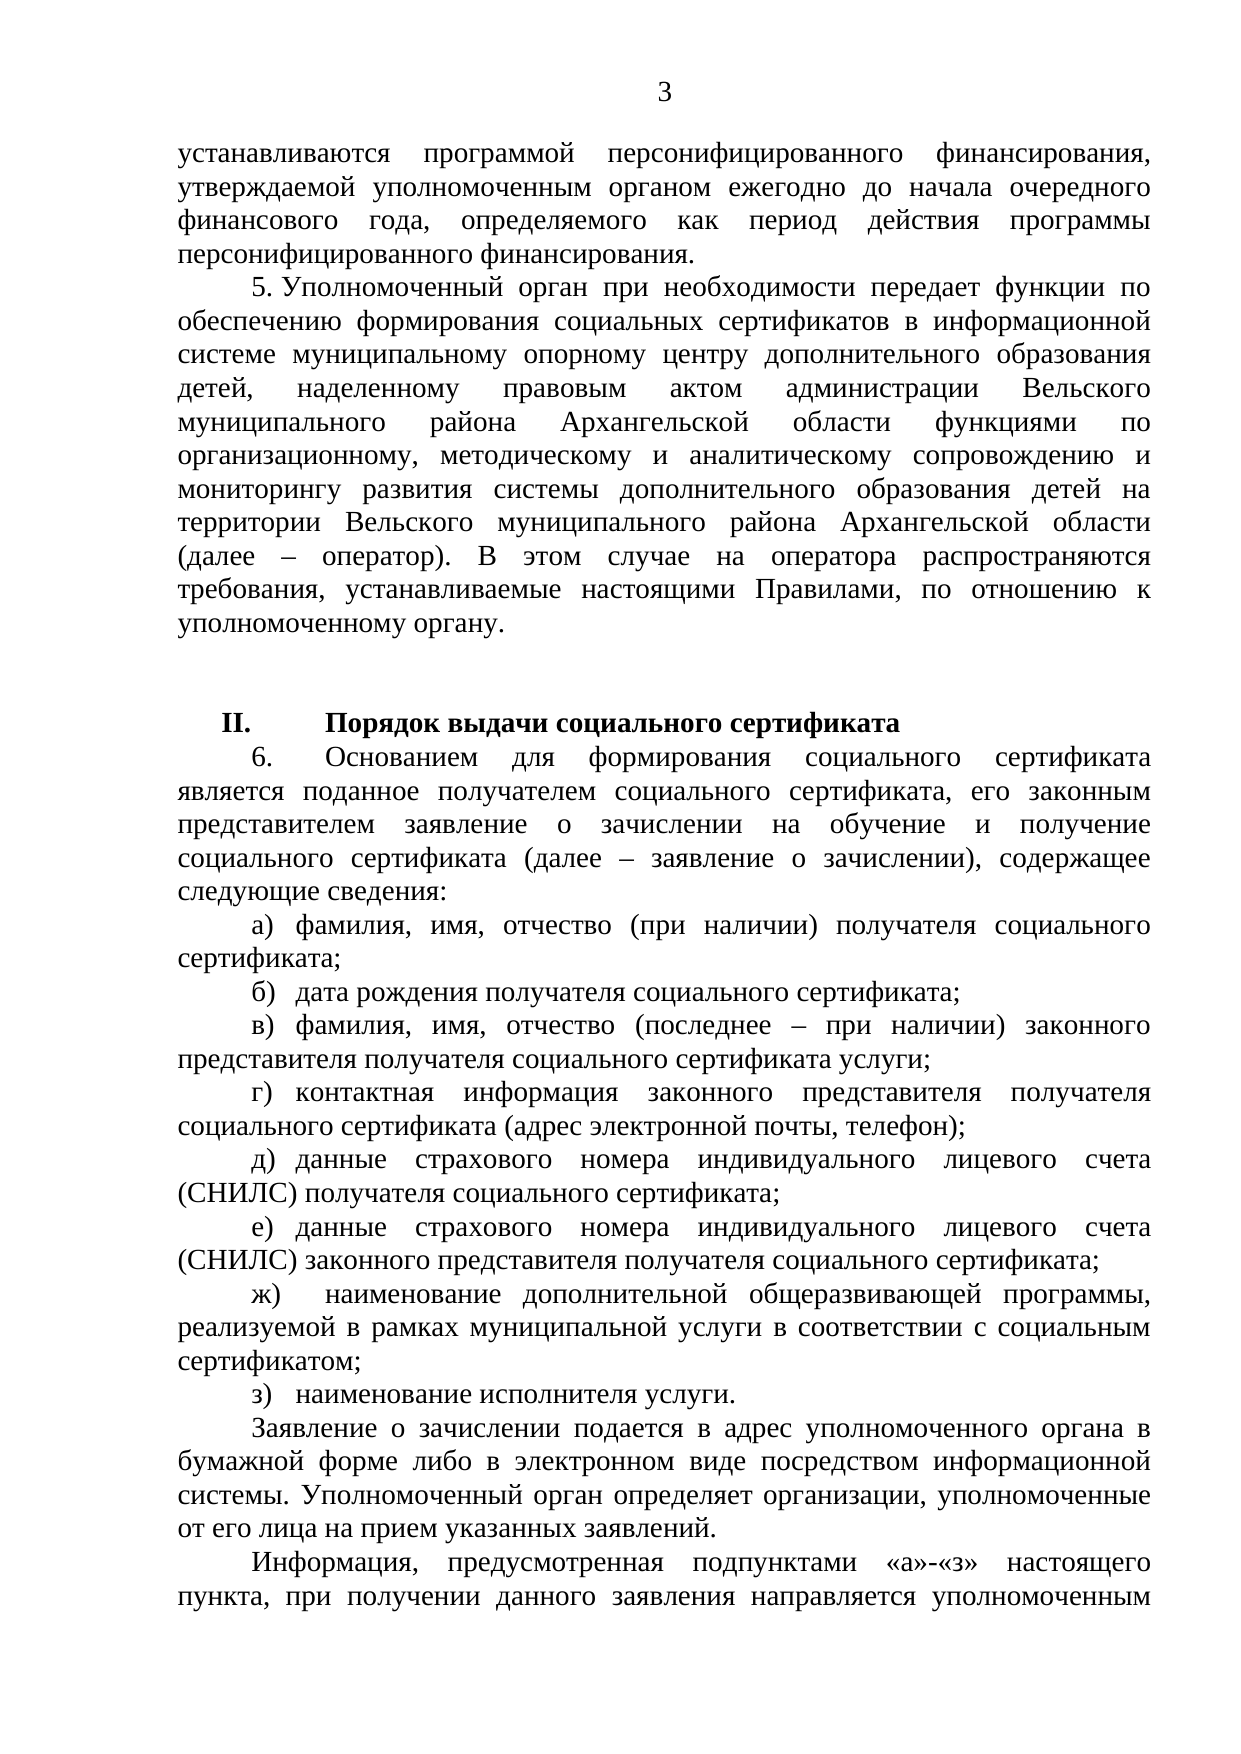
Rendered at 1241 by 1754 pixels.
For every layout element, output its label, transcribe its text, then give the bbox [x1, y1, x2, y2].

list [177, 135, 1152, 269]
list контактная информация законного представителя получателя социального сертификата (адрес электронной почты, телефон); [177, 1074, 1152, 1142]
text Заявление о зачислении подается в адрес уполномоченного органа в бумажной форме либо в электронном виде посредством информационной системы. Уполномоченный орган определяет организации, уполномоченные от его лица на прием указанных заявлений. [177, 1410, 1152, 1544]
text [177, 1544, 1152, 1611]
list данные страхового номера индивидуального лицевого счета (СНИЛС) получателя социального сертификата; [177, 1142, 1152, 1209]
list наименование исполнителя услуги. [177, 1376, 1152, 1410]
list данные страхового номера индивидуального лицевого счета (СНИЛС) законного представителя получателя социального сертификата; [177, 1209, 1152, 1276]
list Порядок выдачи социального сертификата [177, 706, 1152, 739]
list наименование дополнительной общеразвивающей программы, реализуемой в рамках муниципальной услуги в соответствии с социальным сертификатом; [177, 1276, 1152, 1376]
list Основанием для формирования социального сертификата является поданное получателем социального сертификата, его законным представителем заявление о зачислении на обучение и получение социального сертификата (далее – заявление о зачислении), содержащее следующие сведения: [177, 739, 1152, 907]
list фамилия, имя, отчество (последнее – при наличии) законного представителя получателя социального сертификата услуги; [177, 1007, 1152, 1074]
list Уполномоченный орган при необходимости передает функции по обеспечению формирования социальных сертификатов в информационной системе муниципальному опорному центру дополнительного образования детей, наделенному правовым актом администрации Вельского муниципального района Архангельской области функциями по организационному, методическому и аналитическому сопровождению и мониторингу развития системы дополнительного образования детей на территории Вельского муниципального района Архангельской области (далее – оператор). В этом случае на оператора распространяются требования, устанавливаемые настоящими Правилами, по отношению к уполномоченному органу. [177, 269, 1152, 638]
list фамилия, имя, отчество (при наличии) получателя социального сертификата; [177, 907, 1152, 974]
list дата рождения получателя социального сертификата; [177, 974, 1152, 1007]
